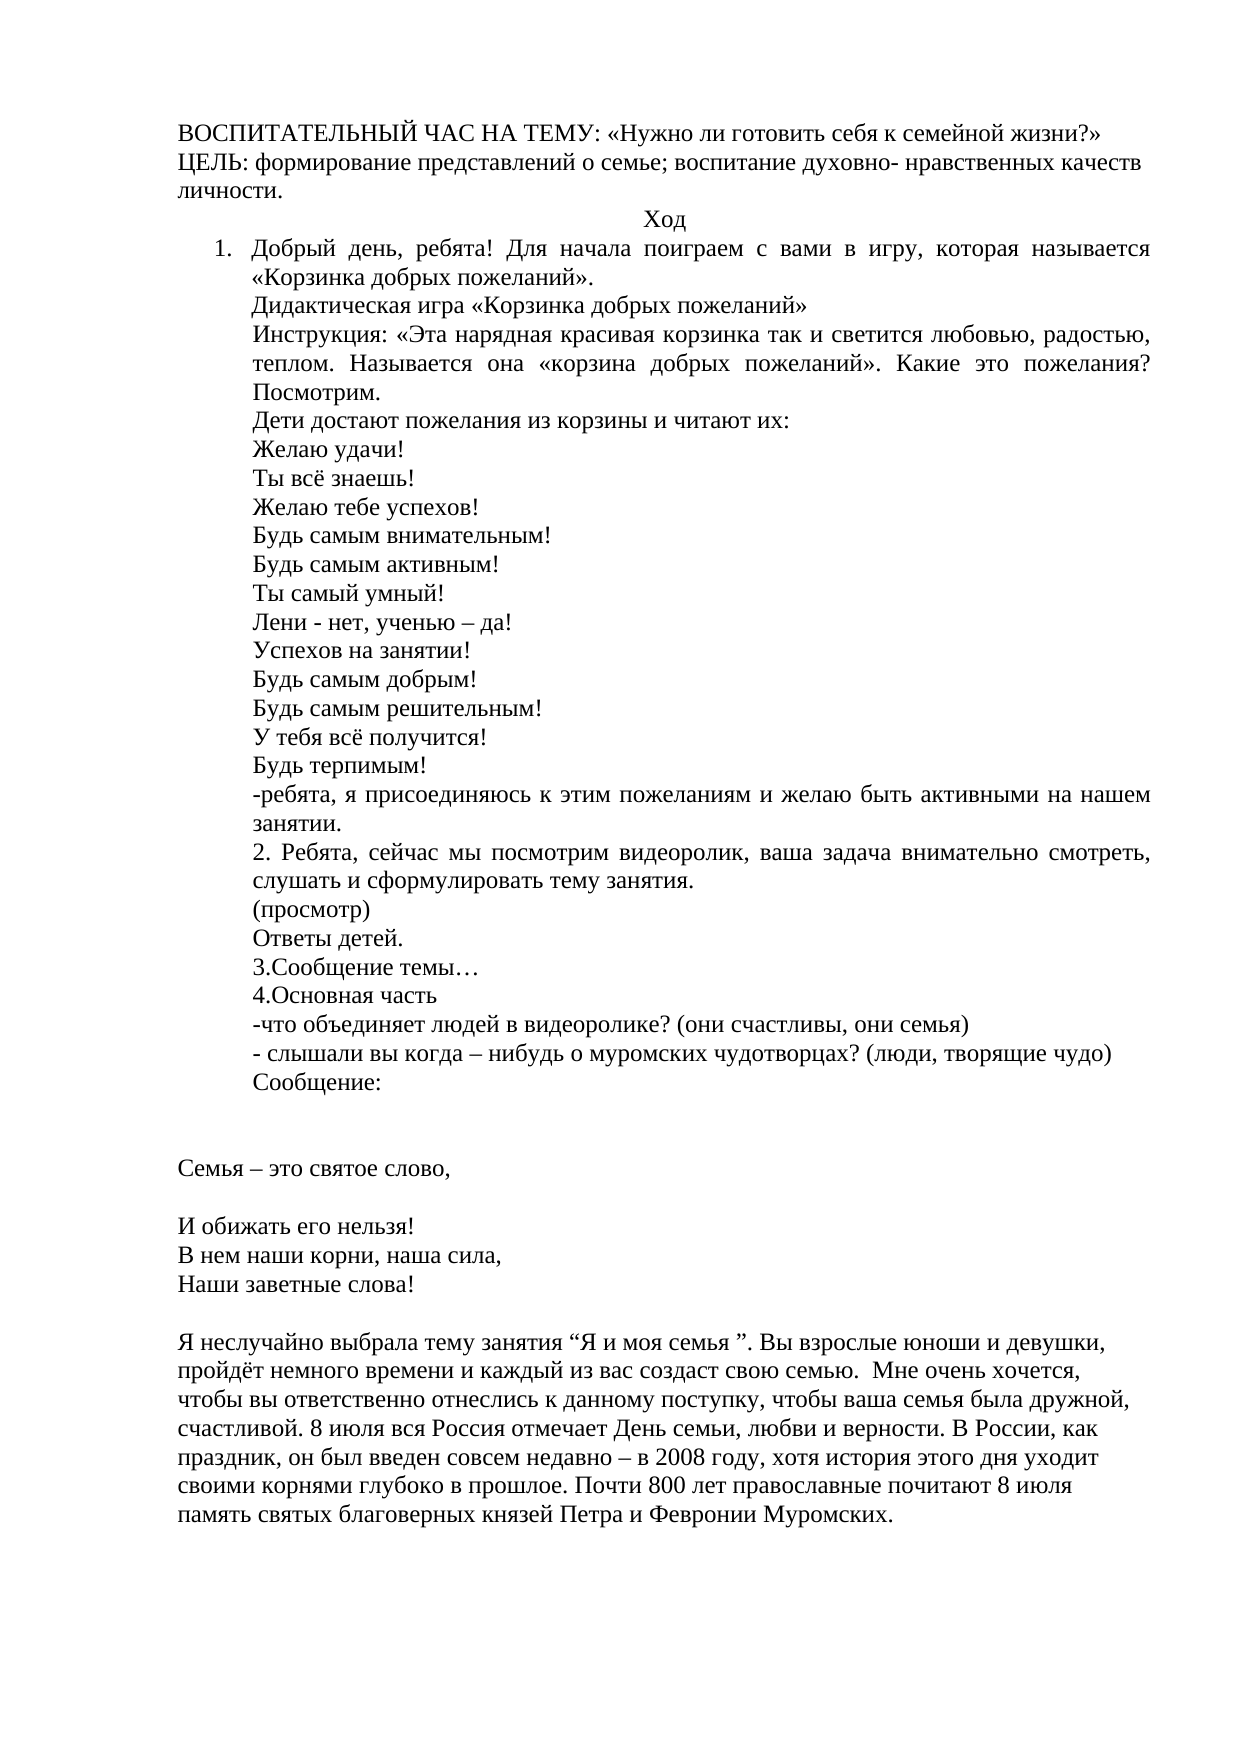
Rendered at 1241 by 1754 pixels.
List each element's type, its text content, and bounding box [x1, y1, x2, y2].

text Успехов на занятии! [252, 636, 1152, 664]
text Желаю удачи! [252, 434, 1152, 463]
text Инструкция: «Эта нарядная красивая корзинка так и светится любовью, радостью, теплом. Называется она «корзина добрых пожеланий». Какие это пожелания? Посмотрим. [252, 319, 1152, 406]
text 3.Сообщение темы… [252, 952, 1152, 981]
text Ты самый умный! [252, 578, 1152, 607]
text ВОСПИТАТЕЛЬНЫЙ ЧАС НА ТЕМУ: «Нужно ли готовить себя к семейной жизни?» [177, 118, 1152, 147]
text Сообщение: [252, 1067, 1152, 1096]
text (просмотр) [252, 894, 1152, 923]
text И обижать его нельзя! В нем наши корни, наша сила, Наши заветные слова! [177, 1211, 1152, 1298]
text Я неслучайно выбрала тему занятия “Я и моя семья ”. Вы взрослые юноши и девушки, пройдёт немного времени и каждый из вас создаст свою семью. Мне очень хочется, чтобы вы ответственно отнеслись к данному поступку, чтобы ваша семья была дружной, счастливой. 8 июля вся Россия отмечает День семьи, любви и верности. В России, как праздник, он был введен совсем недавно – в 2008 году, хотя история этого дня уходит своими корнями глубоко в прошлое. Почти 800 лет православные почитают 8 июля память святых благоверных князей Петра и Февронии Муромских. [177, 1327, 1152, 1528]
text Желаю тебе успехов! [252, 492, 1152, 521]
text Семья – это святое слово, [177, 1153, 1152, 1182]
text Будь самым добрым! [252, 664, 1152, 693]
text 4.Основная часть [252, 981, 1152, 1009]
text Будь самым внимательным! [252, 521, 1152, 549]
text 2. Ребята, сейчас мы посмотрим видеоролик, ваша задача внимательно смотреть, слушать и сформулировать тему занятия. [252, 837, 1152, 894]
text - слышали вы когда – нибудь о муромских чудотворцах? (люди, творящие чудо) [252, 1038, 1152, 1067]
text Будь самым решительным! [252, 693, 1152, 722]
text Будь терпимым! [252, 751, 1152, 779]
text -ребята, я присоединяюсь к этим пожеланиям и желаю быть активными на нашем занятии. [252, 779, 1152, 837]
text У тебя всё получится! [252, 722, 1152, 751]
text Ты всё знаешь! [252, 463, 1152, 492]
text Дети достают пожелания из корзины и читают их: [252, 406, 1152, 434]
text Дидактическая игра «Корзинка добрых пожеланий» [251, 291, 1152, 319]
text Ход [177, 204, 1152, 233]
list Добрый день, ребята! Для начала поиграем с вами в игру, которая называется «Корзинка добрых пожеланий». [213, 233, 1152, 291]
text -что объединяет людей в видеоролике? (они счастливы, они семья) [252, 1009, 1152, 1038]
text Лени - нет, ученью – да! [252, 607, 1152, 636]
text ЦЕЛЬ: формирование представлений о семье; воспитание духовно- нравственных качеств личности. [177, 147, 1152, 204]
text Ответы детей. [252, 923, 1152, 952]
text Будь самым активным! [252, 549, 1152, 578]
